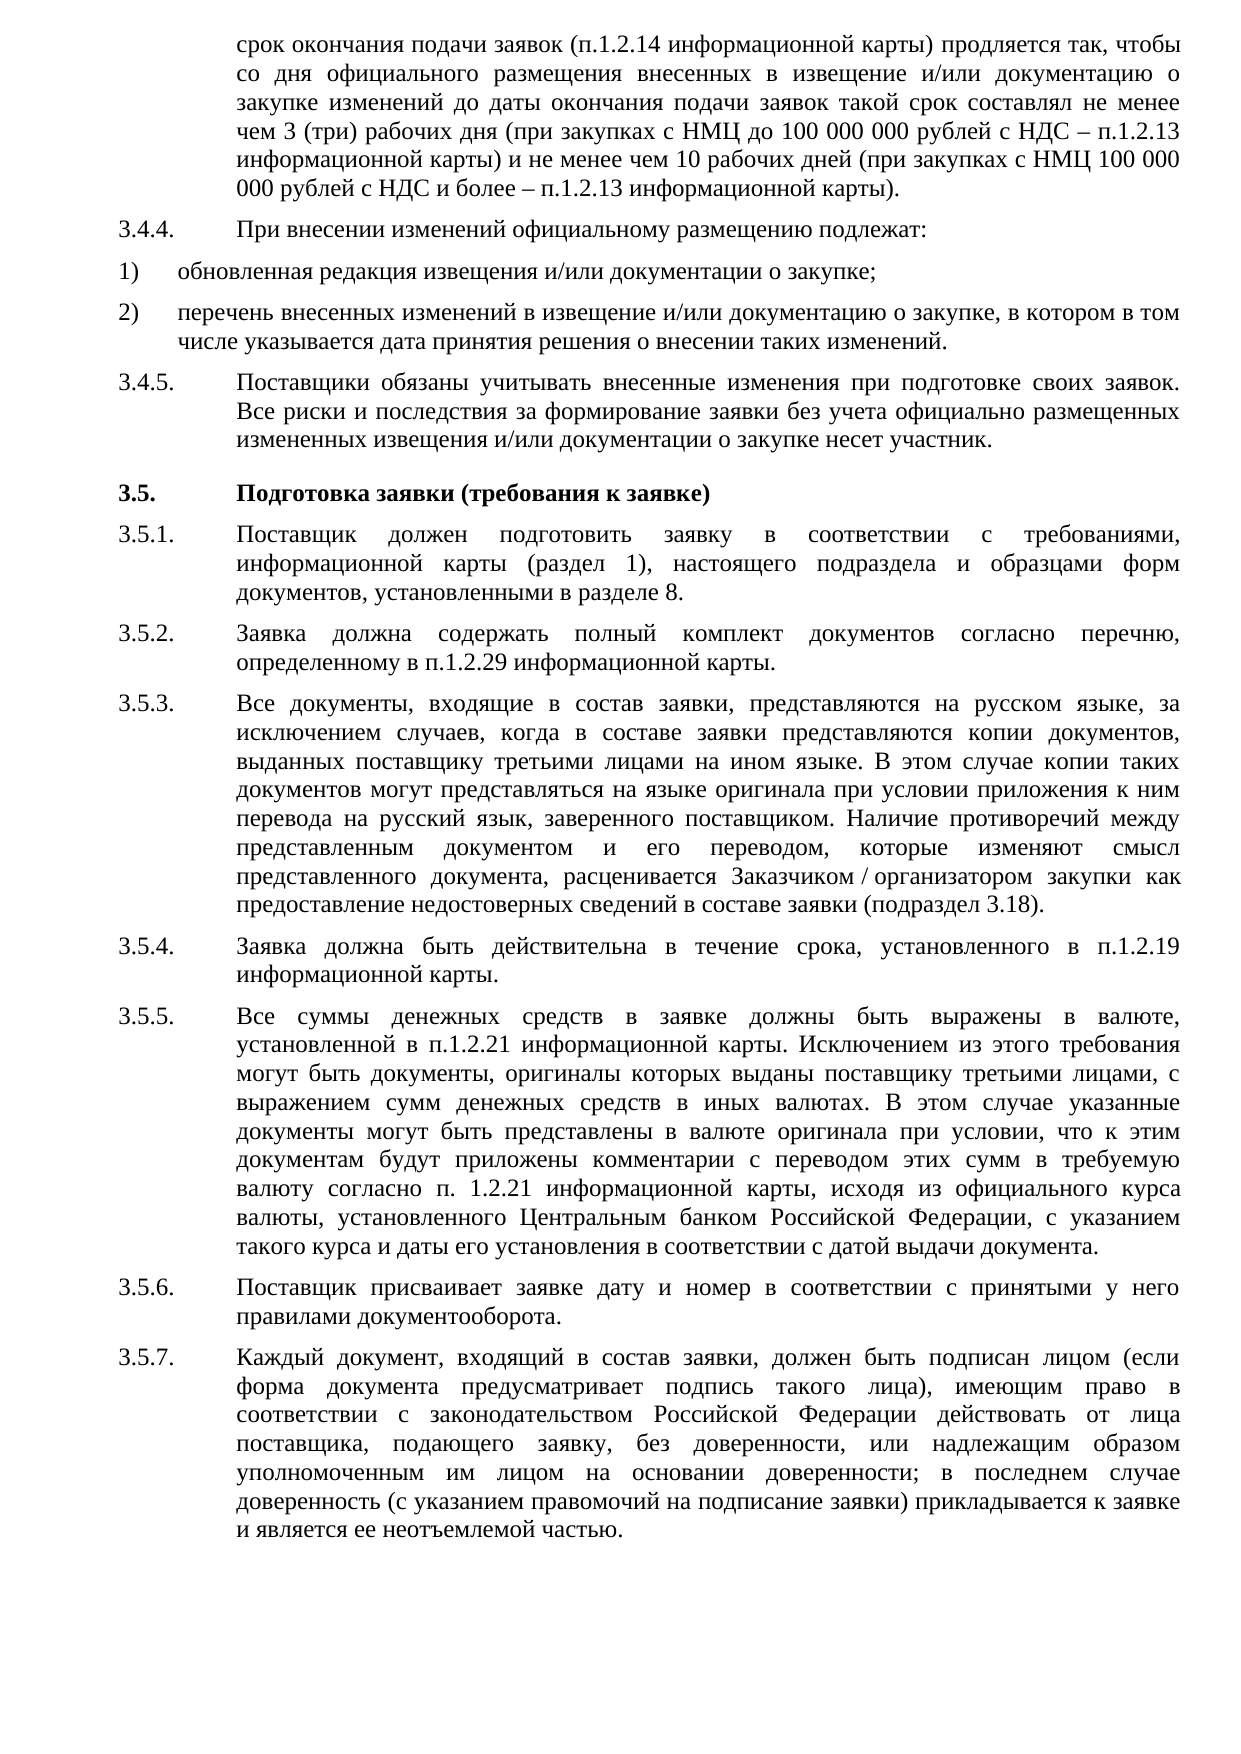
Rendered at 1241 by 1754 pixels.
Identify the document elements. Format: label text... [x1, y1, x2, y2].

text При внесении изменений официальному размещению подлежат: [118, 214, 1181, 243]
text Заявка должна быть действительна в течение срока, установленного в п.1.2.19 информационной карты. [118, 931, 1181, 988]
text Подготовка заявки (требования к заявке) [118, 478, 1181, 507]
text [118, 29, 1181, 202]
text Заявка должна содержать полный комплект документов согласно перечню, определенному в п.1.2.29 информационной карты. [118, 618, 1181, 676]
text перечень внесенных изменений в извещение и/или документацию о закупке, в котором в том числе указывается дата принятия решения о внесении таких изменений. [118, 297, 1181, 354]
text Все документы, входящие в состав заявки, представляются на русском языке, за исключением случаев, когда в составе заявки представляются копии документов, выданных поставщику третьими лицами на ином языке. В этом случае копии таких документов могут представляться на языке оригинала при условии приложения к ним перевода на русский язык, заверенного поставщиком. Наличие противоречий между представленным документом и его переводом, которые изменяют смысл представленного документа, расценивается Заказчиком / организатором закупки как предоставление недостоверных сведений в составе заявки (подраздел 3.18). [118, 688, 1181, 918]
text Поставщик должен подготовить заявку в соответствии с требованиями, информационной карты (раздел 1), настоящего подраздела и образцами форм документов, установленными в разделе 8. [118, 519, 1181, 606]
text Поставщики обязаны учитывать внесенные изменения при подготовке своих заявок. Все риски и последствия за формирование заявки без учета официально размещенных измененных извещения и/или документации о закупке несет участник. [118, 367, 1181, 453]
text Каждый документ, входящий в состав заявки, должен быть подписан лицом (если форма документа предусматривает подпись такого лица), имеющим право в соответствии с законодательством Российской Федерации действовать от лица поставщика, подающего заявку, без доверенности, или надлежащим образом уполномоченным им лицом на основании доверенности; в последнем случае доверенность (с указанием правомочий на подписание заявки) прикладывается к заявке и является ее неотъемлемой частью. [118, 1342, 1181, 1543]
text Все суммы денежных средств в заявке должны быть выражены в валюте, установленной в п.1.2.21 информационной карты. Исключением из этого требования могут быть документы, оригиналы которых выданы поставщику третьими лицами, с выражением сумм денежных средств в иных валютах. В этом случае указанные документы могут быть представлены в валюте оригинала при условии, что к этим документам будут приложены комментарии с переводом этих сумм в требуемую валюту согласно п. 1.2.21 информационной карты, исходя из официального курса валюты, установленного Центральным банком Российской Федерации, с указанием такого курса и даты его установления в соответствии с датой выдачи документа. [118, 1001, 1181, 1259]
text Поставщик присваивает заявке дату и номер в соответствии с принятыми у него правилами документооборота. [118, 1272, 1181, 1329]
text обновленная редакция извещения и/или документации о закупке; [118, 256, 1181, 284]
